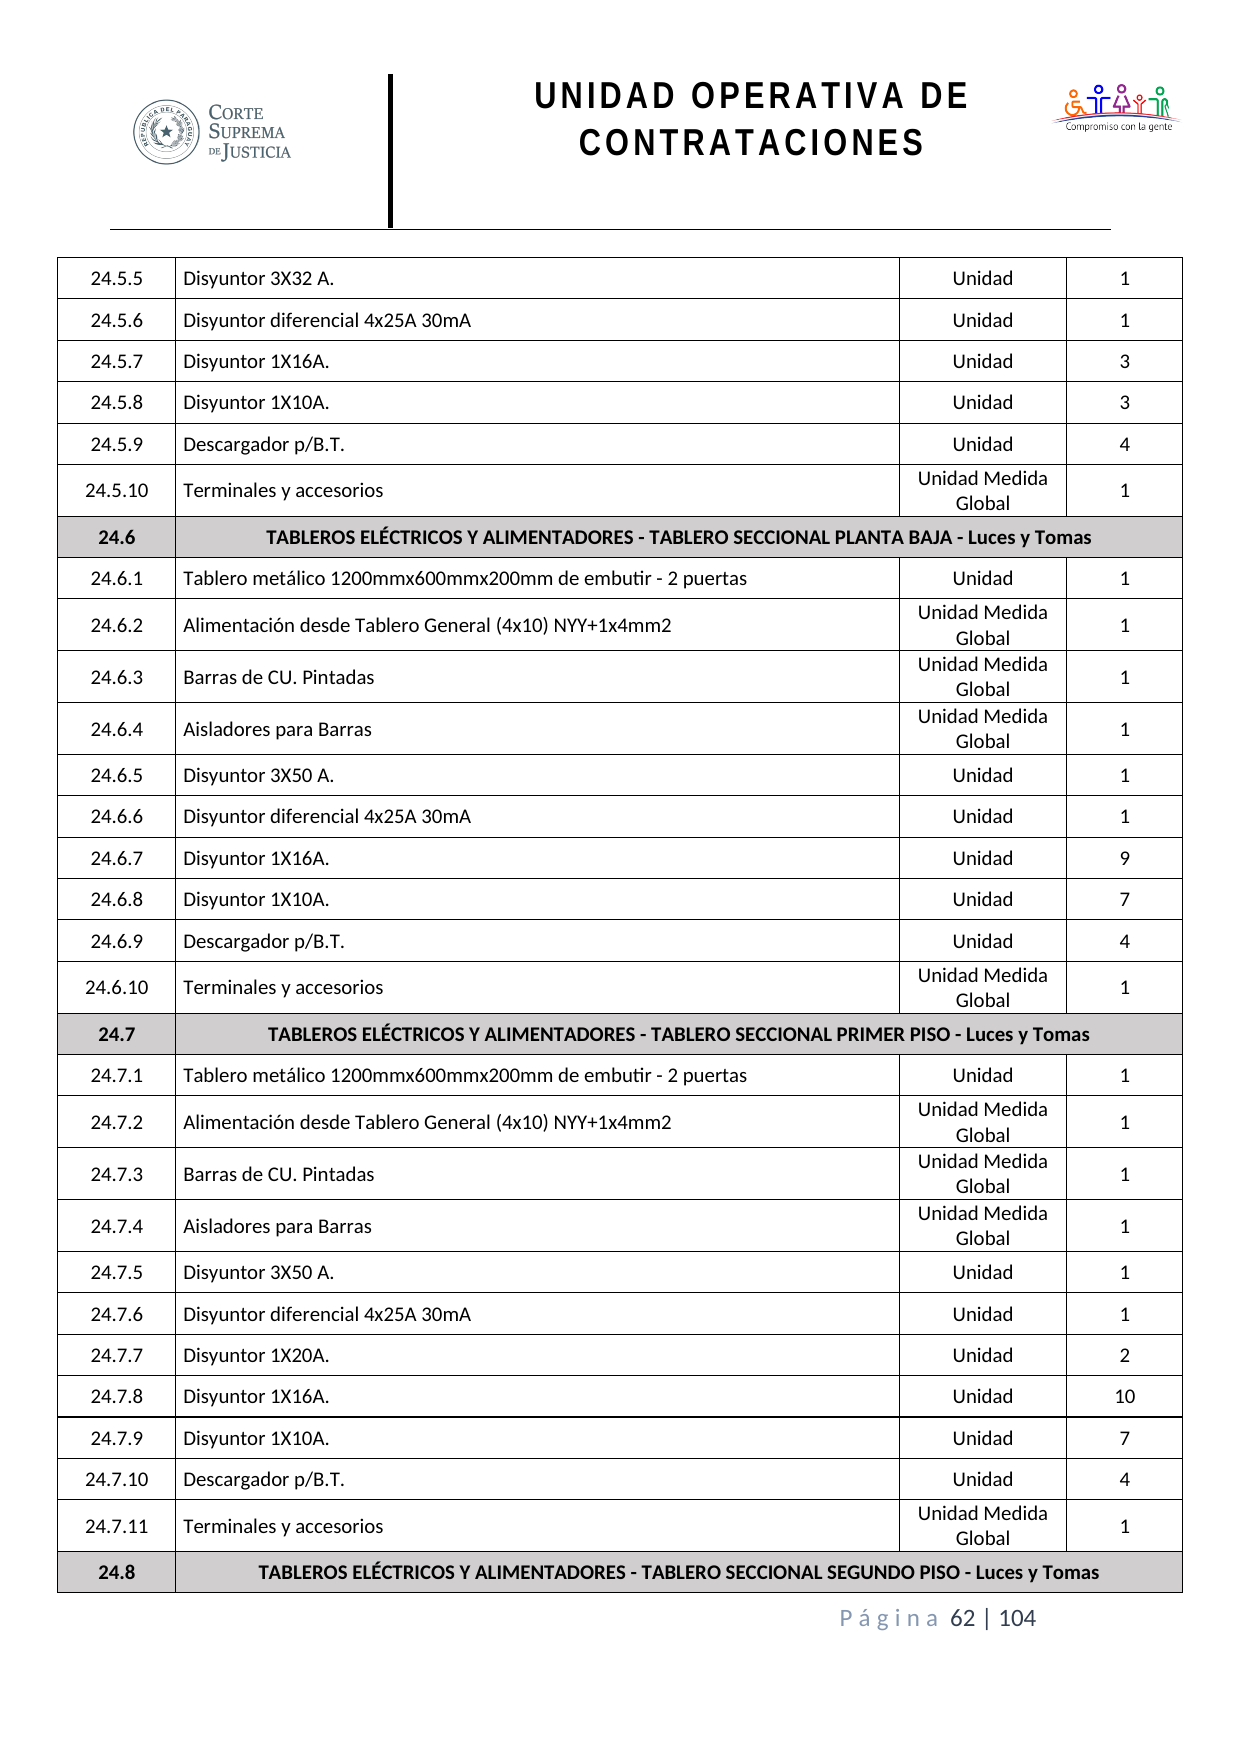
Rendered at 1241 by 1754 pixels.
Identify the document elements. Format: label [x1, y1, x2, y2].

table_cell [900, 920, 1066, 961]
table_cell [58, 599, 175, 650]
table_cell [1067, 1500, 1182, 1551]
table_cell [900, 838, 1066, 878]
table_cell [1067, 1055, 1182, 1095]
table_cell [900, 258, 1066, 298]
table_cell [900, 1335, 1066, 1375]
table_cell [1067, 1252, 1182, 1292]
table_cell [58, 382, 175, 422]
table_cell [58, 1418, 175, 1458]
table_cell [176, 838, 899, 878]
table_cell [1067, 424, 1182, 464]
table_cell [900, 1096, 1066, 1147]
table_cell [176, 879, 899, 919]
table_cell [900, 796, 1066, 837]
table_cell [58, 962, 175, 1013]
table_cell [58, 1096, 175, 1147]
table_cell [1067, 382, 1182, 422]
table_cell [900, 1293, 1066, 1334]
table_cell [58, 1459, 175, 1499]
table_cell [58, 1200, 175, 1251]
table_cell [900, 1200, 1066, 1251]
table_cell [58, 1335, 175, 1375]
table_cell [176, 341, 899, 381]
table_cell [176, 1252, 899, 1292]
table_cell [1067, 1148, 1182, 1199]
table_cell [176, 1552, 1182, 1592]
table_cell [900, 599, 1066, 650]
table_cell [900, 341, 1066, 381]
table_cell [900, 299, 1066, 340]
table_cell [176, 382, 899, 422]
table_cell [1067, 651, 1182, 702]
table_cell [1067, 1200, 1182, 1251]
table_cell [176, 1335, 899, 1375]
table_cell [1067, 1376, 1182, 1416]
picture [117, 73, 310, 191]
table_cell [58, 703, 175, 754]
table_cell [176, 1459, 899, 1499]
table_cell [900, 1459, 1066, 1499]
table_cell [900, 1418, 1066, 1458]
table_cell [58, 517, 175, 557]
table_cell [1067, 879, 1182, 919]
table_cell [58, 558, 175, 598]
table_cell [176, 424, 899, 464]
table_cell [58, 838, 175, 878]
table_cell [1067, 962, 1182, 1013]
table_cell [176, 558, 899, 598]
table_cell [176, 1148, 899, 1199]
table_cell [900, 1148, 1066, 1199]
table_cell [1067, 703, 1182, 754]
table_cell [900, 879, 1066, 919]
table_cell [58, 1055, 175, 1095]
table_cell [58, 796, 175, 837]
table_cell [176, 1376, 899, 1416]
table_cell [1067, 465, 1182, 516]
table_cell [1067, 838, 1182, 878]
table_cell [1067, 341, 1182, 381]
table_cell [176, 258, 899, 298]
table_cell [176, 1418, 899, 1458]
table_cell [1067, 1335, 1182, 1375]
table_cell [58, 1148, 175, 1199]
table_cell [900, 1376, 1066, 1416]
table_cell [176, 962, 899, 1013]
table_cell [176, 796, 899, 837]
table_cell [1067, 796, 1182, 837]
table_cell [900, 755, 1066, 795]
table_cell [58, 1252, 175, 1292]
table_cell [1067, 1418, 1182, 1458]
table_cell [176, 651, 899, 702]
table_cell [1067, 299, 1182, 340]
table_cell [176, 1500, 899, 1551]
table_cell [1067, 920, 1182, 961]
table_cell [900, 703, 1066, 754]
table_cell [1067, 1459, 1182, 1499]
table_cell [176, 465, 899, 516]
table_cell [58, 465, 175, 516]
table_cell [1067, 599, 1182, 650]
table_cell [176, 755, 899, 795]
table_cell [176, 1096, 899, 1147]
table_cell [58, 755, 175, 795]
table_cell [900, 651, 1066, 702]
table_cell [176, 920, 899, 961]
picture [1050, 81, 1183, 132]
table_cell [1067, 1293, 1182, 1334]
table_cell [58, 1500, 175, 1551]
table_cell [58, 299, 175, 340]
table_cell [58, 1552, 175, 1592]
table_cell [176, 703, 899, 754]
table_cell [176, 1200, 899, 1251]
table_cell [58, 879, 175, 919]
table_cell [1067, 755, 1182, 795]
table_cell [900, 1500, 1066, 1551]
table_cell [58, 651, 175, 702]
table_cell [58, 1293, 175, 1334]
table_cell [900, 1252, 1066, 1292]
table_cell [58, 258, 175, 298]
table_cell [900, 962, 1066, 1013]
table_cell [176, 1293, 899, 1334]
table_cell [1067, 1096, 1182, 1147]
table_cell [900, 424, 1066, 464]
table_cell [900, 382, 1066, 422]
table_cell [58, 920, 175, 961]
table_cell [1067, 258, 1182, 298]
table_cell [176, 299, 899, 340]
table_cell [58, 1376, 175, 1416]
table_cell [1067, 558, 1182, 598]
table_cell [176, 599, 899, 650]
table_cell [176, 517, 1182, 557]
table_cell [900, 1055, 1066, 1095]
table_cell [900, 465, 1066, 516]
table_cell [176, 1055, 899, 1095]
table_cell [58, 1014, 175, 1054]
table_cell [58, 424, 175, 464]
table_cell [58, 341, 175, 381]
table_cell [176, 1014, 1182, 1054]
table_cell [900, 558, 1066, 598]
